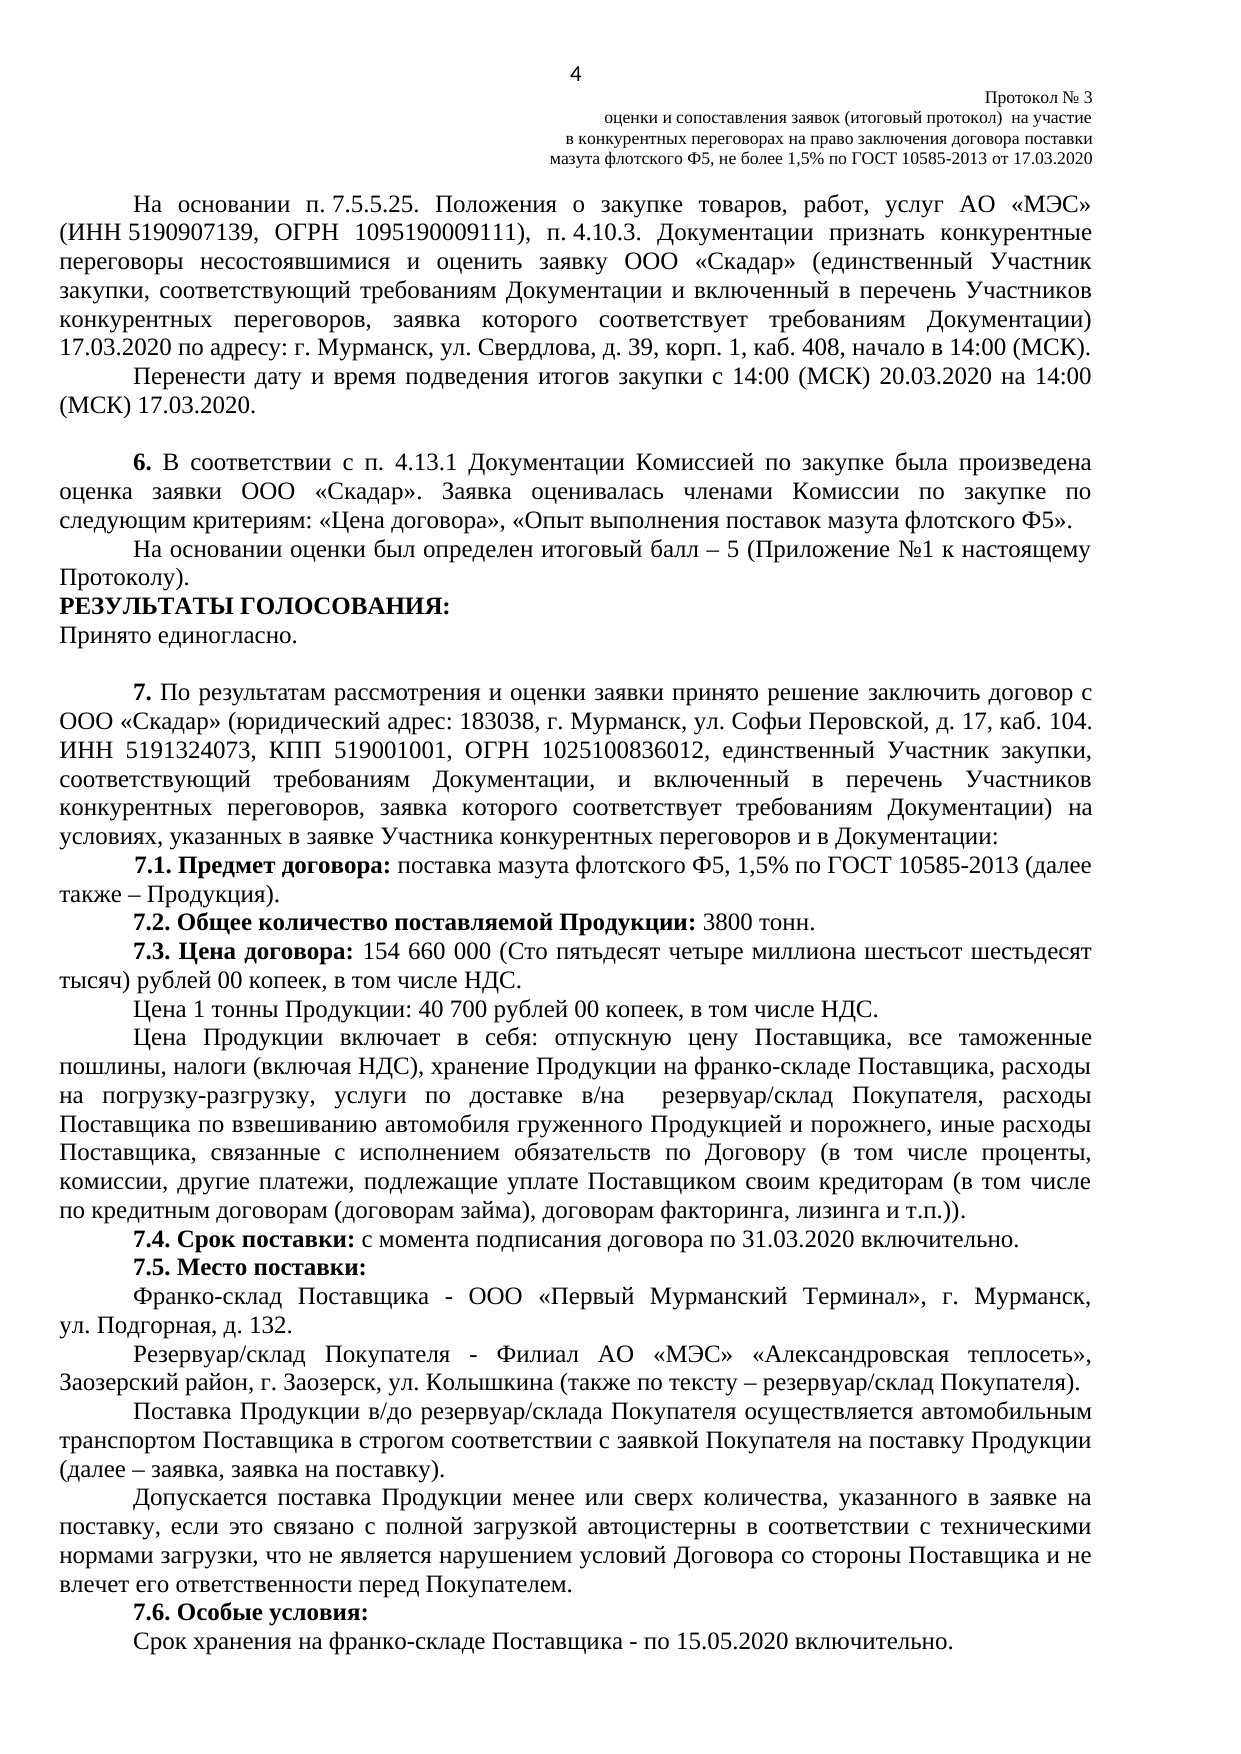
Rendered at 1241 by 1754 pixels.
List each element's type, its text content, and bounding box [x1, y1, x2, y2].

text Допускается поставка Продукции менее или сверх количества, указанного в заявке на поставку, если это связано с полной загрузкой автоцистерны в соответствии с техническими нормами загрузки, что не является нарушением условий Договора со стороны Поставщика и не влечет его ответственности перед Покупателем. [59, 1482, 1092, 1597]
text На основании п. 7.5.5.25. Положения о закупке товаров, работ, услуг АО «МЭС» (ИНН 5190907139, ОГРН 1095190009111), п. 4.10.3. Документации признать конкурентные переговоры несостоявшимися и оценить заявку ООО «Скадар» (единственный Участник закупки, соответствующий требованиям Документации и включенный в перечень Участников конкурентных переговоров, заявка которого соответствует требованиям Документации) 17.03.2020 по адресу: г. Мурманск, ул. Свердлова, д. 39, корп. 1, каб. 408, начало в 14:00 (МСК). [59, 189, 1092, 361]
text 7.5. Место поставки: [59, 1252, 1092, 1281]
text 7.3. Цена договора: 154 660 000 (Сто пятьдесят четыре миллиона шестьсот шестьдесят тысяч) рублей 00 копеек, в том числе НДС. [59, 936, 1092, 994]
text 7.6. Особые условия: [59, 1597, 1092, 1626]
text 7.4. Срок поставки: с момента подписания договора по 31.03.2020 включительно. [59, 1224, 1092, 1252]
text Перенести дату и время подведения итогов закупки с 14:00 (МСК) 20.03.2020 на 14:00 (МСК) 17.03.2020. [59, 361, 1092, 419]
text 6. В соответствии с п. 4.13.1 Документации Комиссией по закупке была произведена оценка заявки ООО «Скадар». Заявка оценивалась членами Комиссии по закупке по следующим критериям: «Цена договора», «Опыт выполнения поставок мазута флотского Ф5». [59, 447, 1092, 534]
text Цена 1 тонны Продукции: 40 700 рублей 00 копеек, в том числе НДС. [59, 994, 1092, 1022]
text Франко-склад Поставщика - ООО «Первый Мурманский Терминал», г. Мурманск, ул. Подгорная, д. 132. [59, 1281, 1092, 1339]
text Срок хранения на франко-складе Поставщика - по 15.05.2020 включительно. [59, 1626, 1092, 1655]
text Цена Продукции включает в себя: отпускную цену Поставщика, все таможенные пошлины, налоги (включая НДС), хранение Продукции на франко-складе Поставщика, расходы на погрузку-разгрузку, услуги по доставке в/на резервуар/склад Покупателя, расходы Поставщика по взвешиванию автомобиля груженного Продукцией и порожнего, иные расходы Поставщика, связанные с исполнением обязательств по Договору (в том числе проценты, комиссии, другие платежи, подлежащие уплате Поставщиком своим кредиторам (в том числе по кредитным договорам (договорам займа), договорам факторинга, лизинга и т.п.)). [59, 1022, 1092, 1224]
text Поставка Продукции в/до резервуар/склада Покупателя осуществляется автомобильным транспортом Поставщика в строгом соответствии с заявкой Покупателя на поставку Продукции (далее – заявка, заявка на поставку). [59, 1396, 1092, 1482]
text РЕЗУЛЬТАТЫ ГОЛОСОВАНИЯ: [59, 591, 1092, 620]
text 7.2. Общее количество поставляемой Продукции: 3800 тонн. [59, 907, 1092, 936]
text Принято единогласно. [59, 620, 1092, 649]
text 7.1. Предмет договора: поставка мазута флотского Ф5, 1,5% по ГОСТ 10585-2013 (далее также – Продукция). [59, 850, 1092, 907]
text На основании оценки был определен итоговый балл – 5 (Приложение №1 к настоящему Протоколу). [59, 534, 1092, 591]
text Резервуар/склад Покупателя - Филиал АО «МЭС» «Александровская теплосеть», Заозерский район, г. Заозерск, ул. Колышкина (также по тексту – резервуар/склад Покупателя). [59, 1339, 1092, 1396]
text 7. По результатам рассмотрения и оценки заявки принято решение заключить договор с ООО «Скадар» (юридический адрес: 183038, г. Мурманск, ул. Софьи Перовской, д. 17, каб. 104. ИНН 5191324073, КПП 519001001, ОГРН 1025100836012, единственный Участник закупки, соответствующий требованиям Документации, и включенный в перечень Участников конкурентных переговоров, заявка которого соответствует требованиям Документации) на условиях, указанных в заявке Участника конкурентных переговоров и в Документации: [59, 677, 1092, 850]
